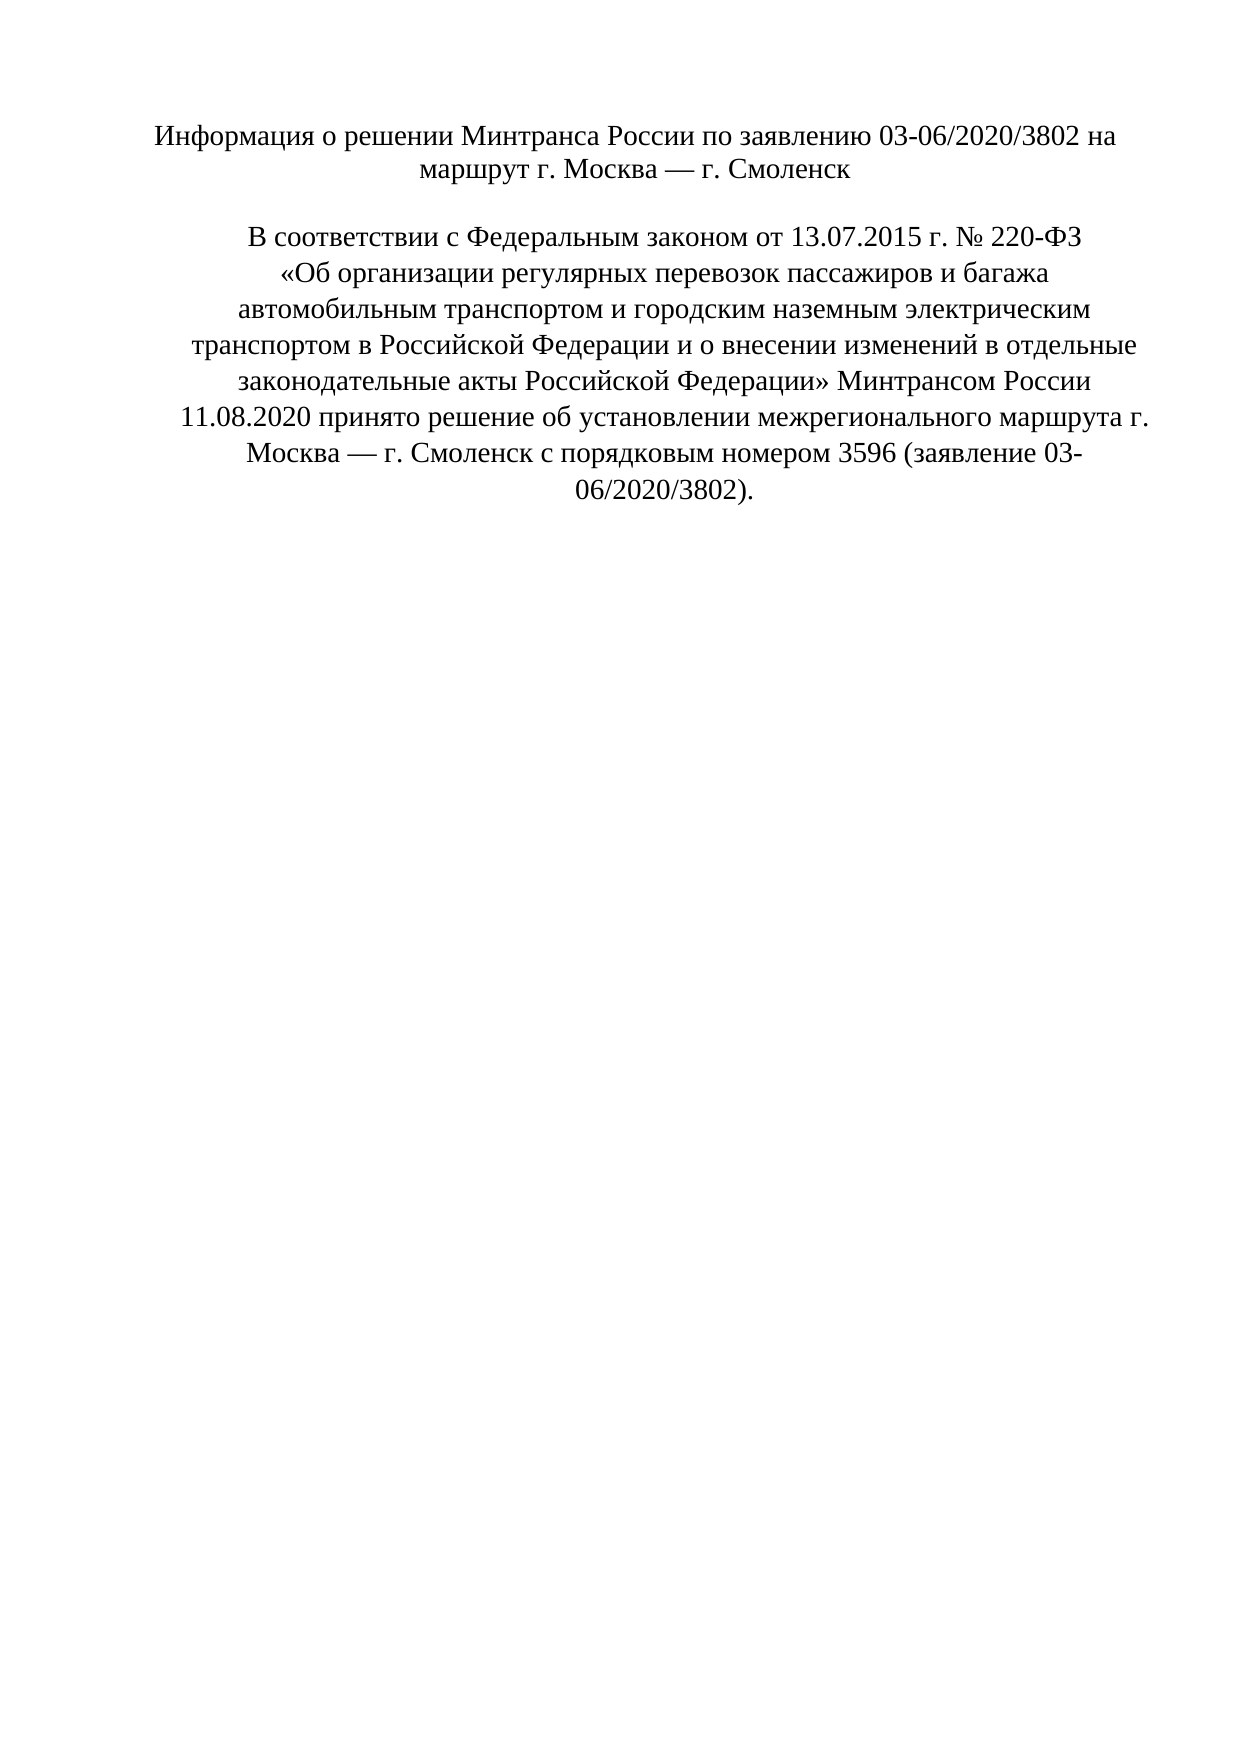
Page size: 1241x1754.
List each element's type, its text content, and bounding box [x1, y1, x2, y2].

text Информация о решении Минтранса России по заявлению 03-06/2020/3802 на маршрут г. Москва — г. Смоленск [118, 118, 1152, 185]
text В соответствии с Федеральным законом от 13.07.2015 г. № 220-ФЗ «Об организации регулярных перевозок пассажиров и багажа автомобильным транспортом и городским наземным электрическим транспортом в Российской Федерации и о внесении изменений в отдельные законодательные акты Российской Федерации» Минтрансом России 11.08.2020 принято решение об установлении межрегионального маршрута г. Москва — г. Смоленск с порядковым номером 3596 (заявление 03-06/2020/3802). [177, 219, 1152, 505]
